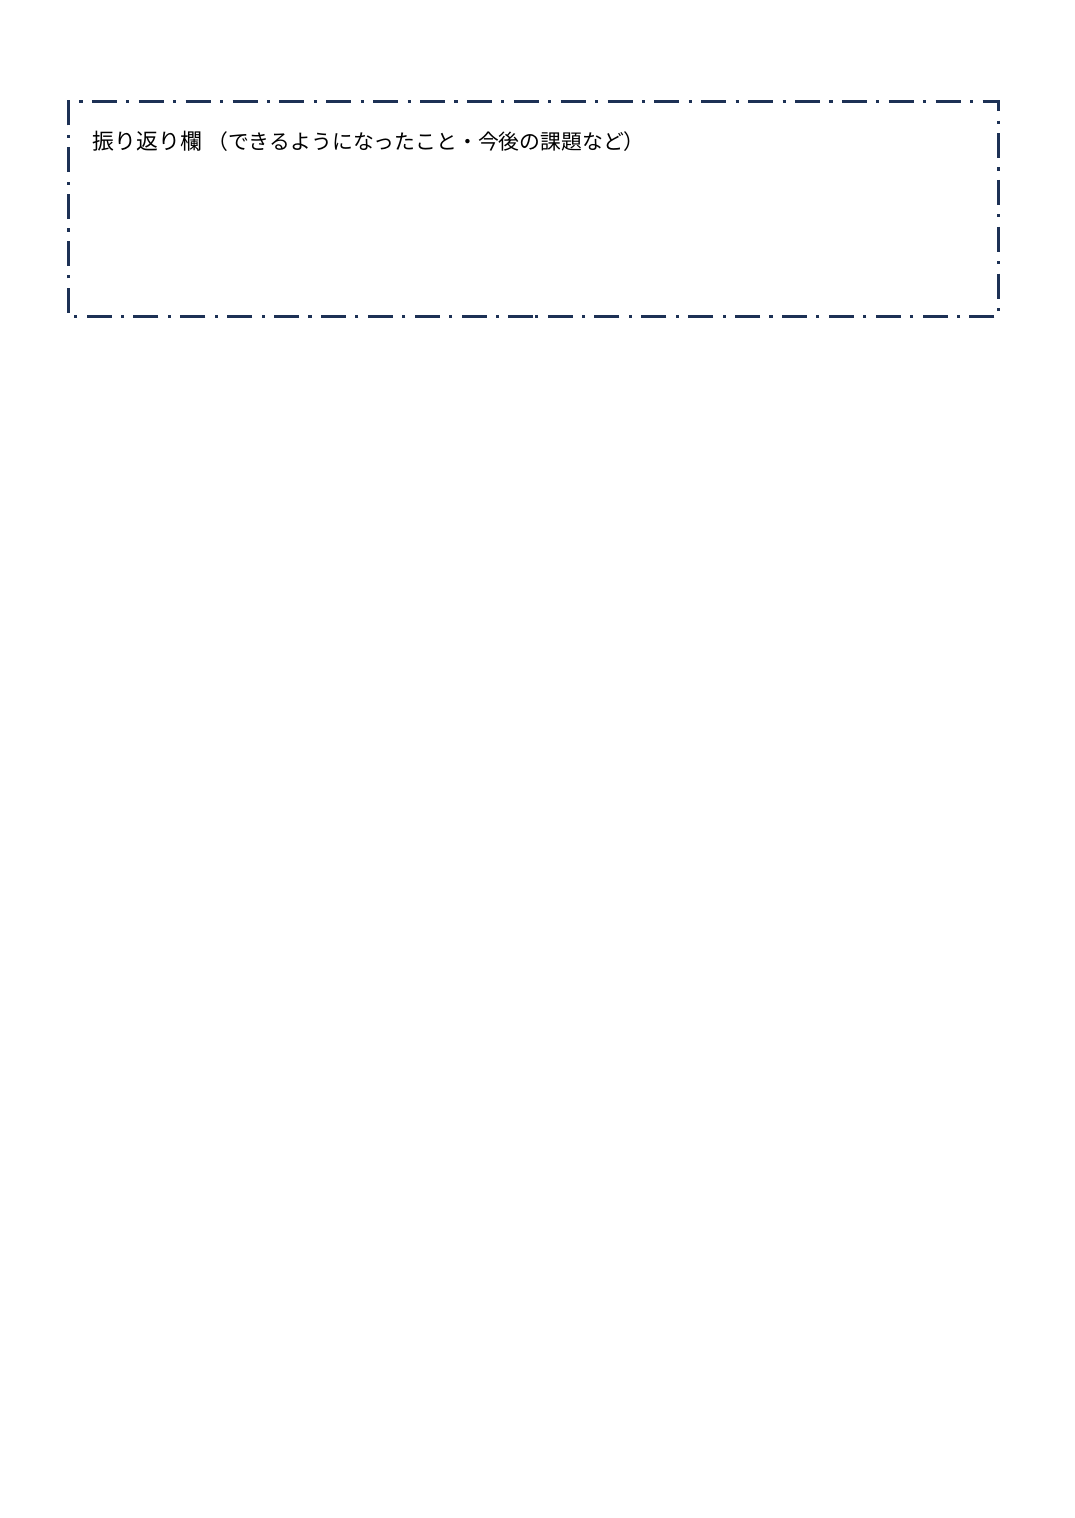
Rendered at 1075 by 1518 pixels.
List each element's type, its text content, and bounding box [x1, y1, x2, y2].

text 振り返り欄 （できるようになったこと・今後の課題など） [71, 121, 1004, 159]
